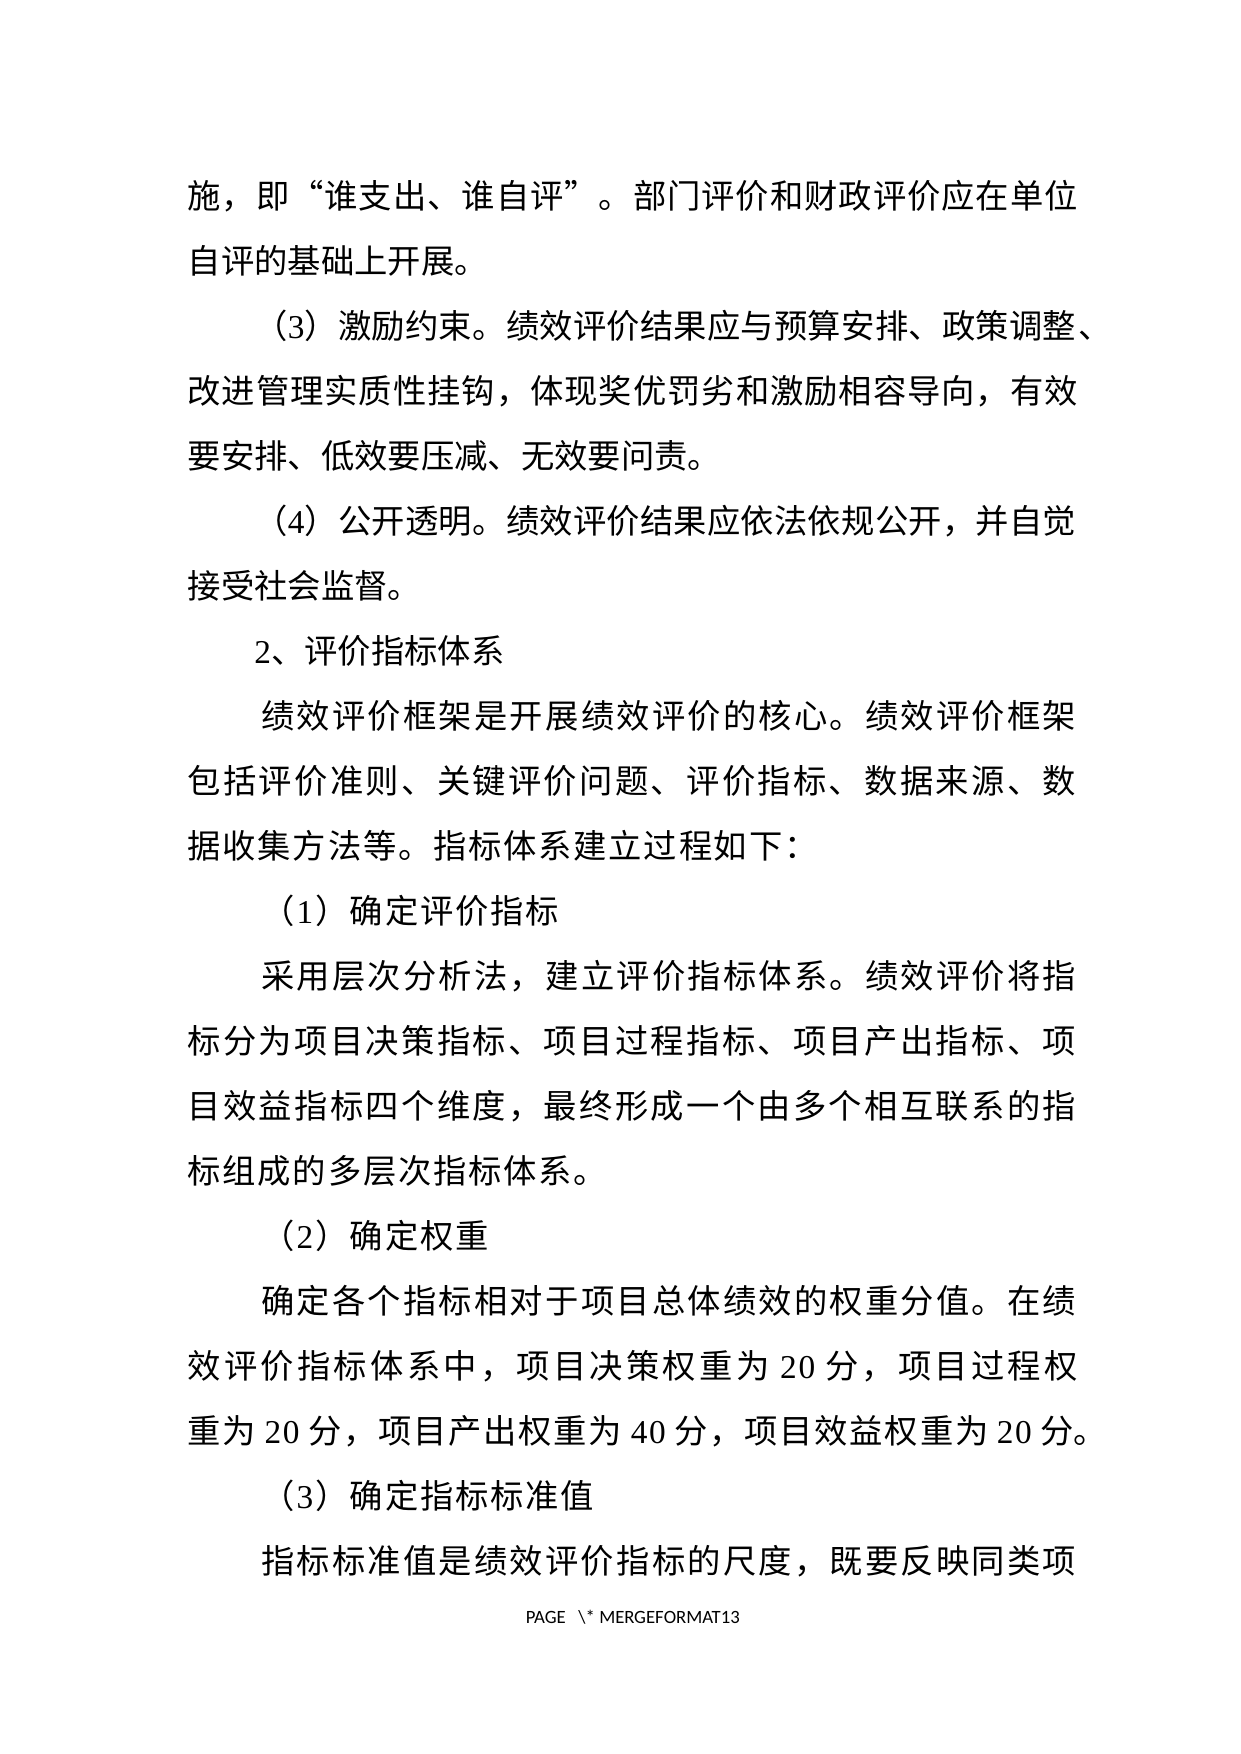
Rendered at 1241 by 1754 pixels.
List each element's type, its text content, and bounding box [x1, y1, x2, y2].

text （1）确定评价指标 [187, 877, 1078, 942]
text 确定各个指标相对于项目总体绩效的权重分值。在绩效评价指标体系中，项目决策权重为20分，项目过程权重为20分，项目产出权重为40分，项目效益权重为20分。 [187, 1267, 1078, 1462]
title （4）公开透明。绩效评价结果应依法依规公开，并自觉接受社会监督。 [187, 487, 1078, 617]
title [187, 162, 1078, 292]
title 2、评价指标体系 [187, 617, 1078, 682]
text （3）确定指标标准值 [187, 1462, 1078, 1527]
text 绩效评价框架是开展绩效评价的核心。绩效评价框架包括评价准则、关键评价问题、评价指标、数据来源、数据收集方法等。指标体系建立过程如下： [187, 682, 1078, 877]
text （2）确定权重 [187, 1202, 1078, 1267]
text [187, 1527, 1078, 1592]
title （3）激励约束。绩效评价结果应与预算安排、政策调整、改进管理实质性挂钩，体现奖优罚劣和激励相容导向，有效要安排、低效要压减、无效要问责。 [187, 292, 1078, 487]
text 采用层次分析法，建立评价指标体系。绩效评价将指标分为项目决策指标、项目过程指标、项目产出指标、项目效益指标四个维度，最终形成一个由多个相互联系的指标组成的多层次指标体系。 [187, 942, 1078, 1202]
